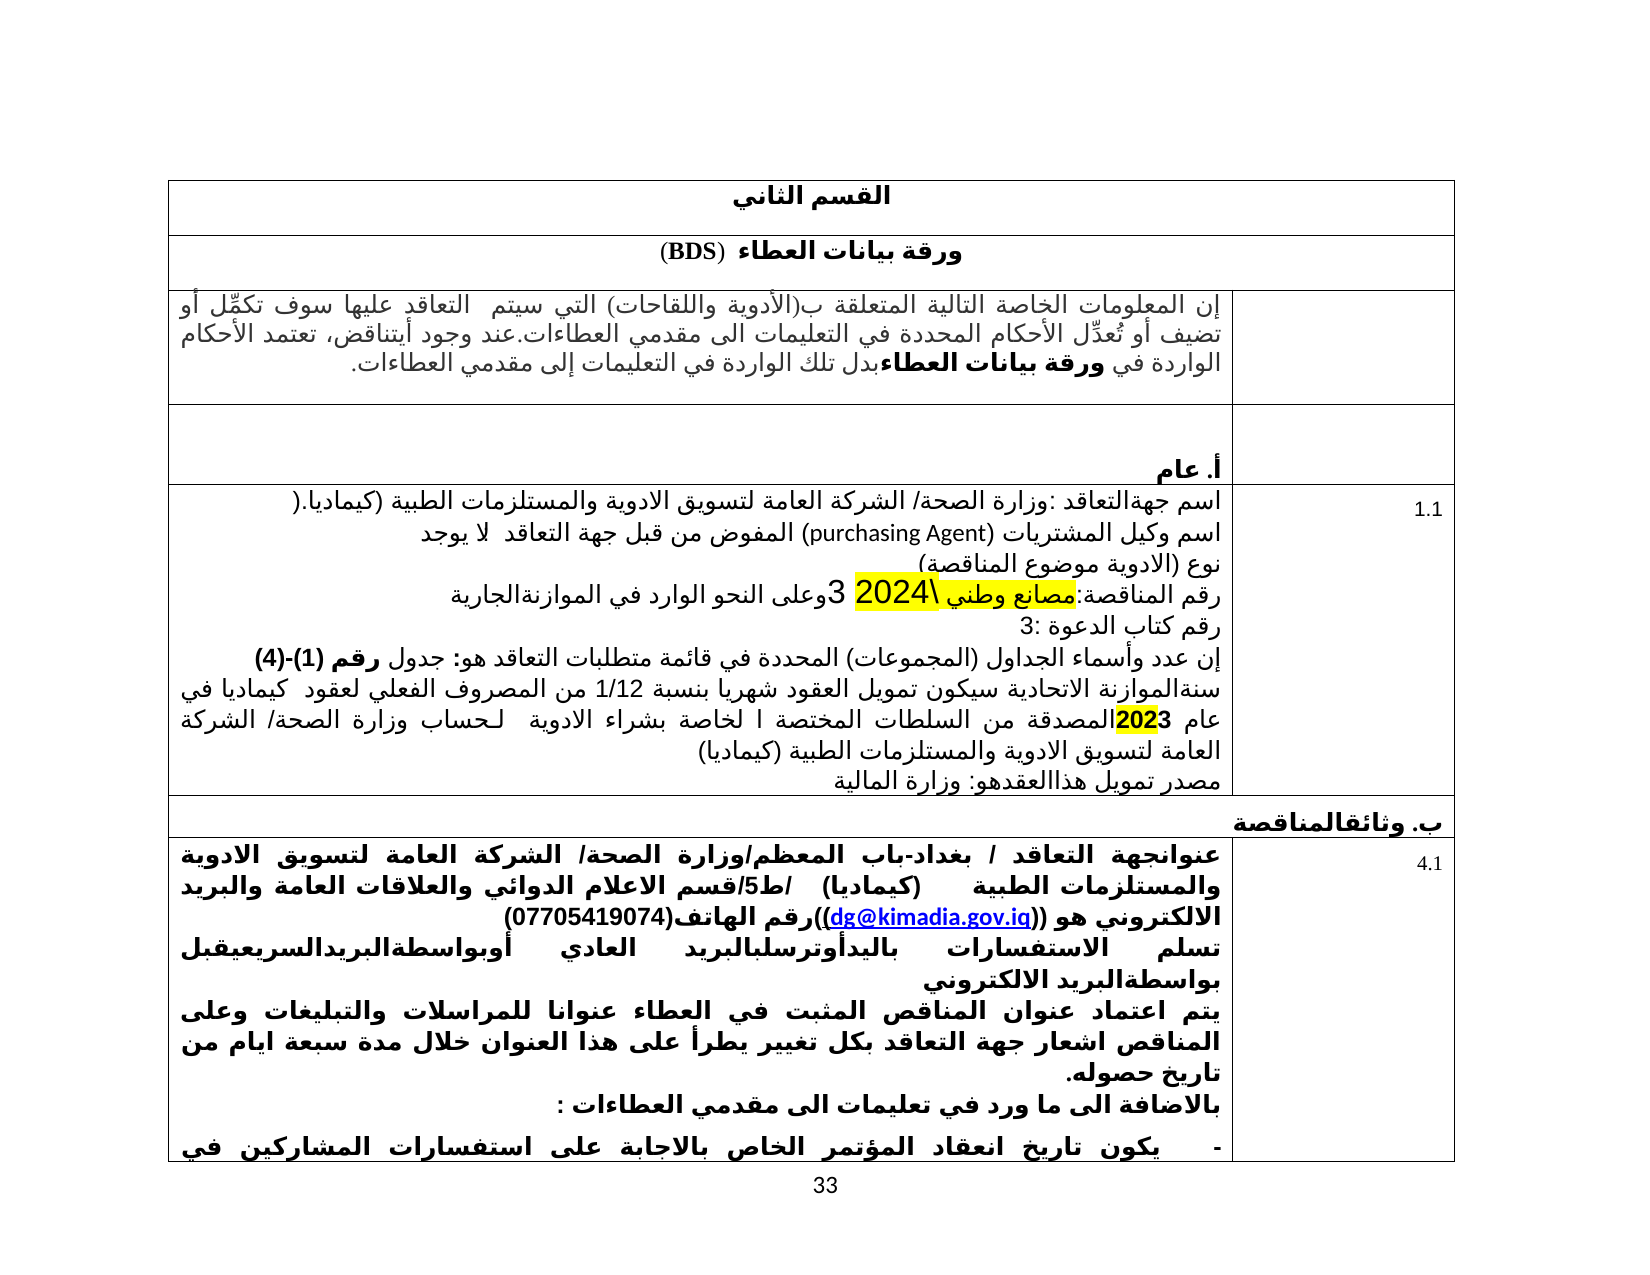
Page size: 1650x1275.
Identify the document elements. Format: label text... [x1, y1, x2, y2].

table_cell إن المعلومات الخاصة التالية المتعلقة ب(الأدوية واللقاحات) التي سيتم التعاقد عليها سوف تكمِّل أو تضيف أو تُعدِّل الأحكام المحددة في التعليمات الى مقدمي العطاءات.عند وجود أيتناقض، تعتمد الأحكام الواردة في ورقة بيانات العطاءبدل تلك الواردة في التعليمات إلى مقدمي العطاءات. [169, 291, 1232, 404]
table_cell [1233, 405, 1454, 484]
table_cell [1233, 291, 1454, 404]
table_header القسم الثاني [169, 181, 1454, 235]
table_cell 1.1 [1233, 485, 1454, 795]
table_cell ب. وثائقالمناقصة [169, 796, 1454, 837]
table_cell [169, 838, 1232, 1161]
table_cell ورقة بيانات العطاء (BDS) [169, 236, 1454, 289]
table_cell 4.1 [1233, 838, 1454, 1161]
table_cell اسم جهةالتعاقد :وزارة الصحة/ الشركة العامة لتسويق الادوية والمستلزمات الطبية (كيماديا.( اسم وكيل المشتريات (purchasing Agent) المفوض من قبل جهة التعاقد: لا يوجد نوع (الادوية موضوع المناقصة) رقم المناقصة:مصانع وطني \2024 3وعلى النحو الوارد في الموازنةالجارية رقم كتاب الدعوة :3 إن عدد وأسماء الجداول (المجموعات) المحددة في قائمة متطلبات التعاقد هو: جدول رقم (1)-(4) سنةالموازنة الاتحادية سيكون تمويل العقود شهريا بنسبة 1/12 من المصروف الفعلي لعقود كيماديا في عام 2023المصدقة من السلطات المختصة ا لخاصة بشراء الادوية لـحساب وزارة الصحة/ الشركة العامة لتسويق الادوية والمستلزمات الطبية (كيماديا) مصدر تمويل هذاالعقدهو: وزارة المالية [169, 485, 1232, 795]
table_cell أ. عام [169, 405, 1232, 484]
